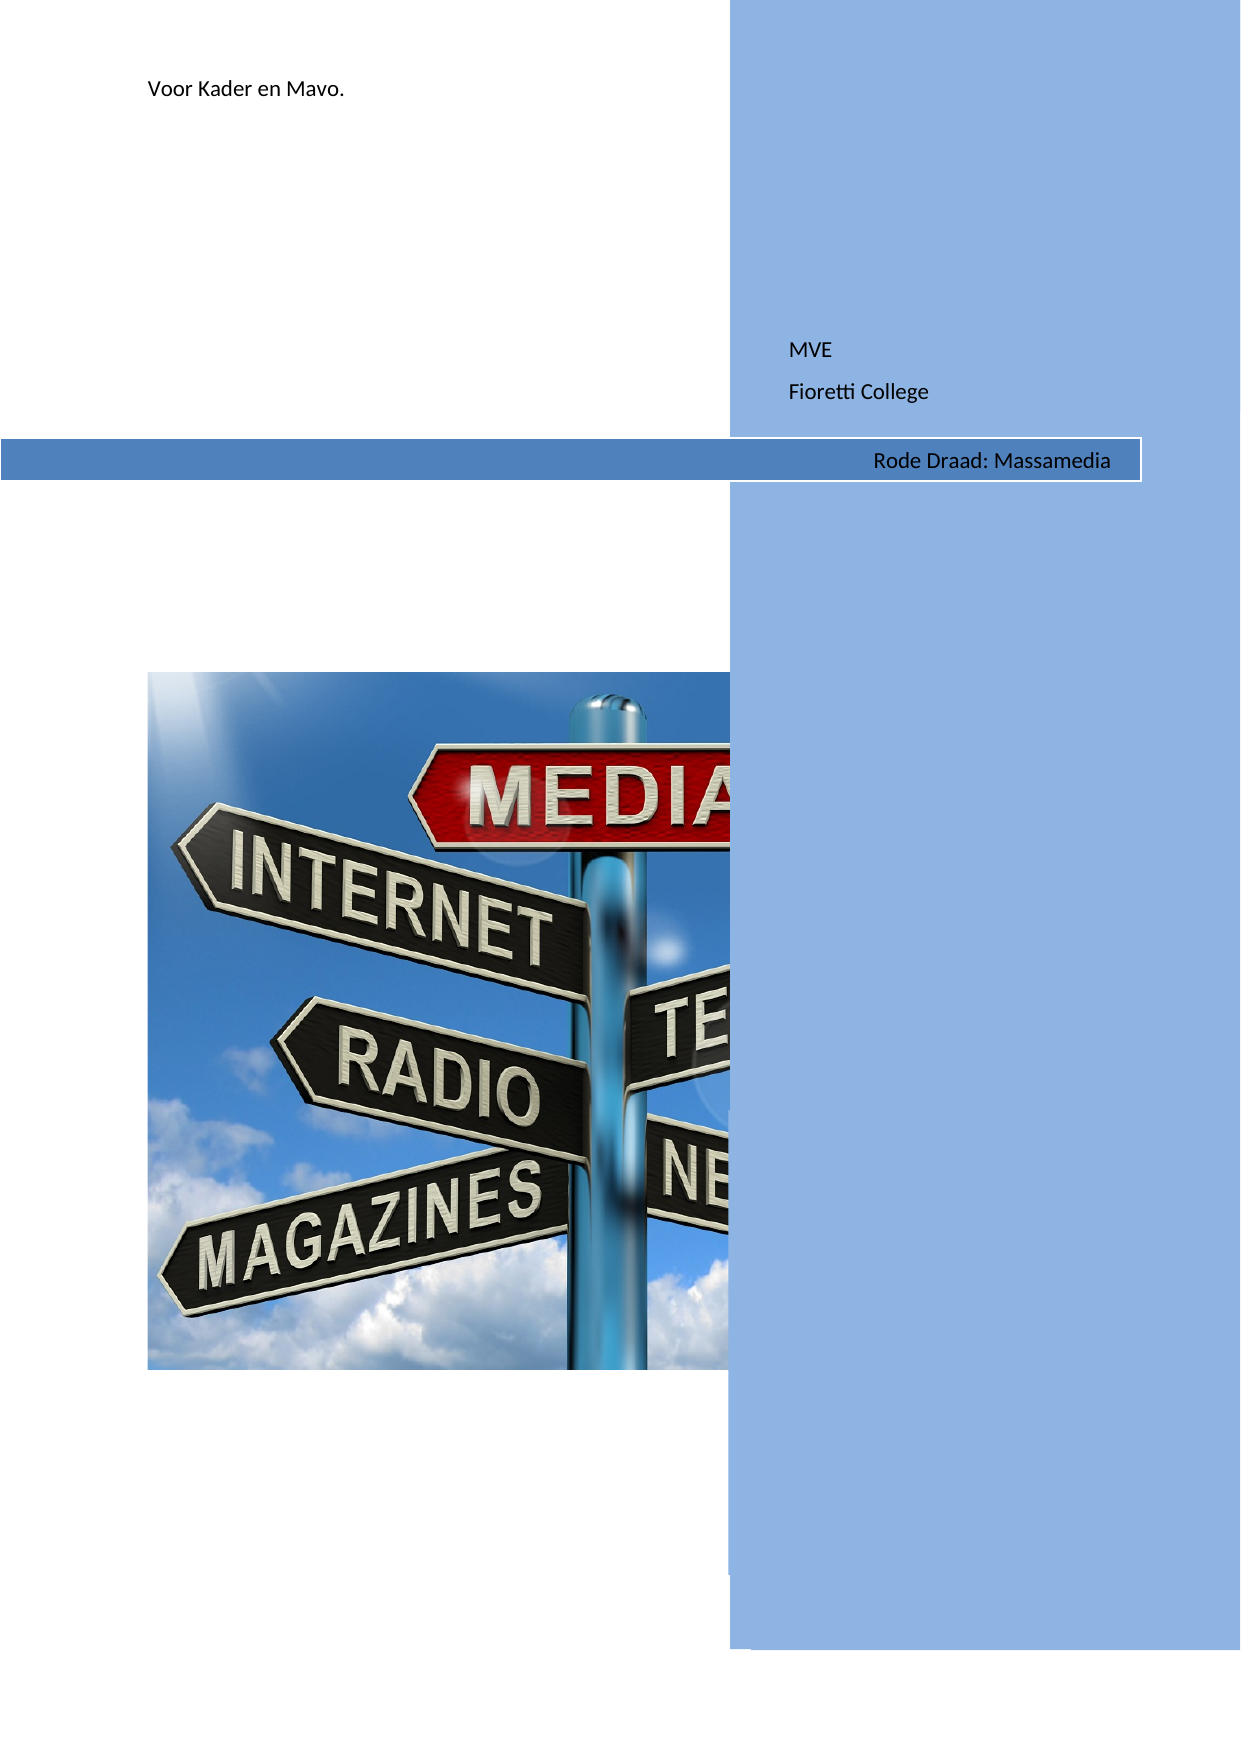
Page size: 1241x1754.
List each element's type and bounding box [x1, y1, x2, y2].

picture [147, 672, 730, 1370]
